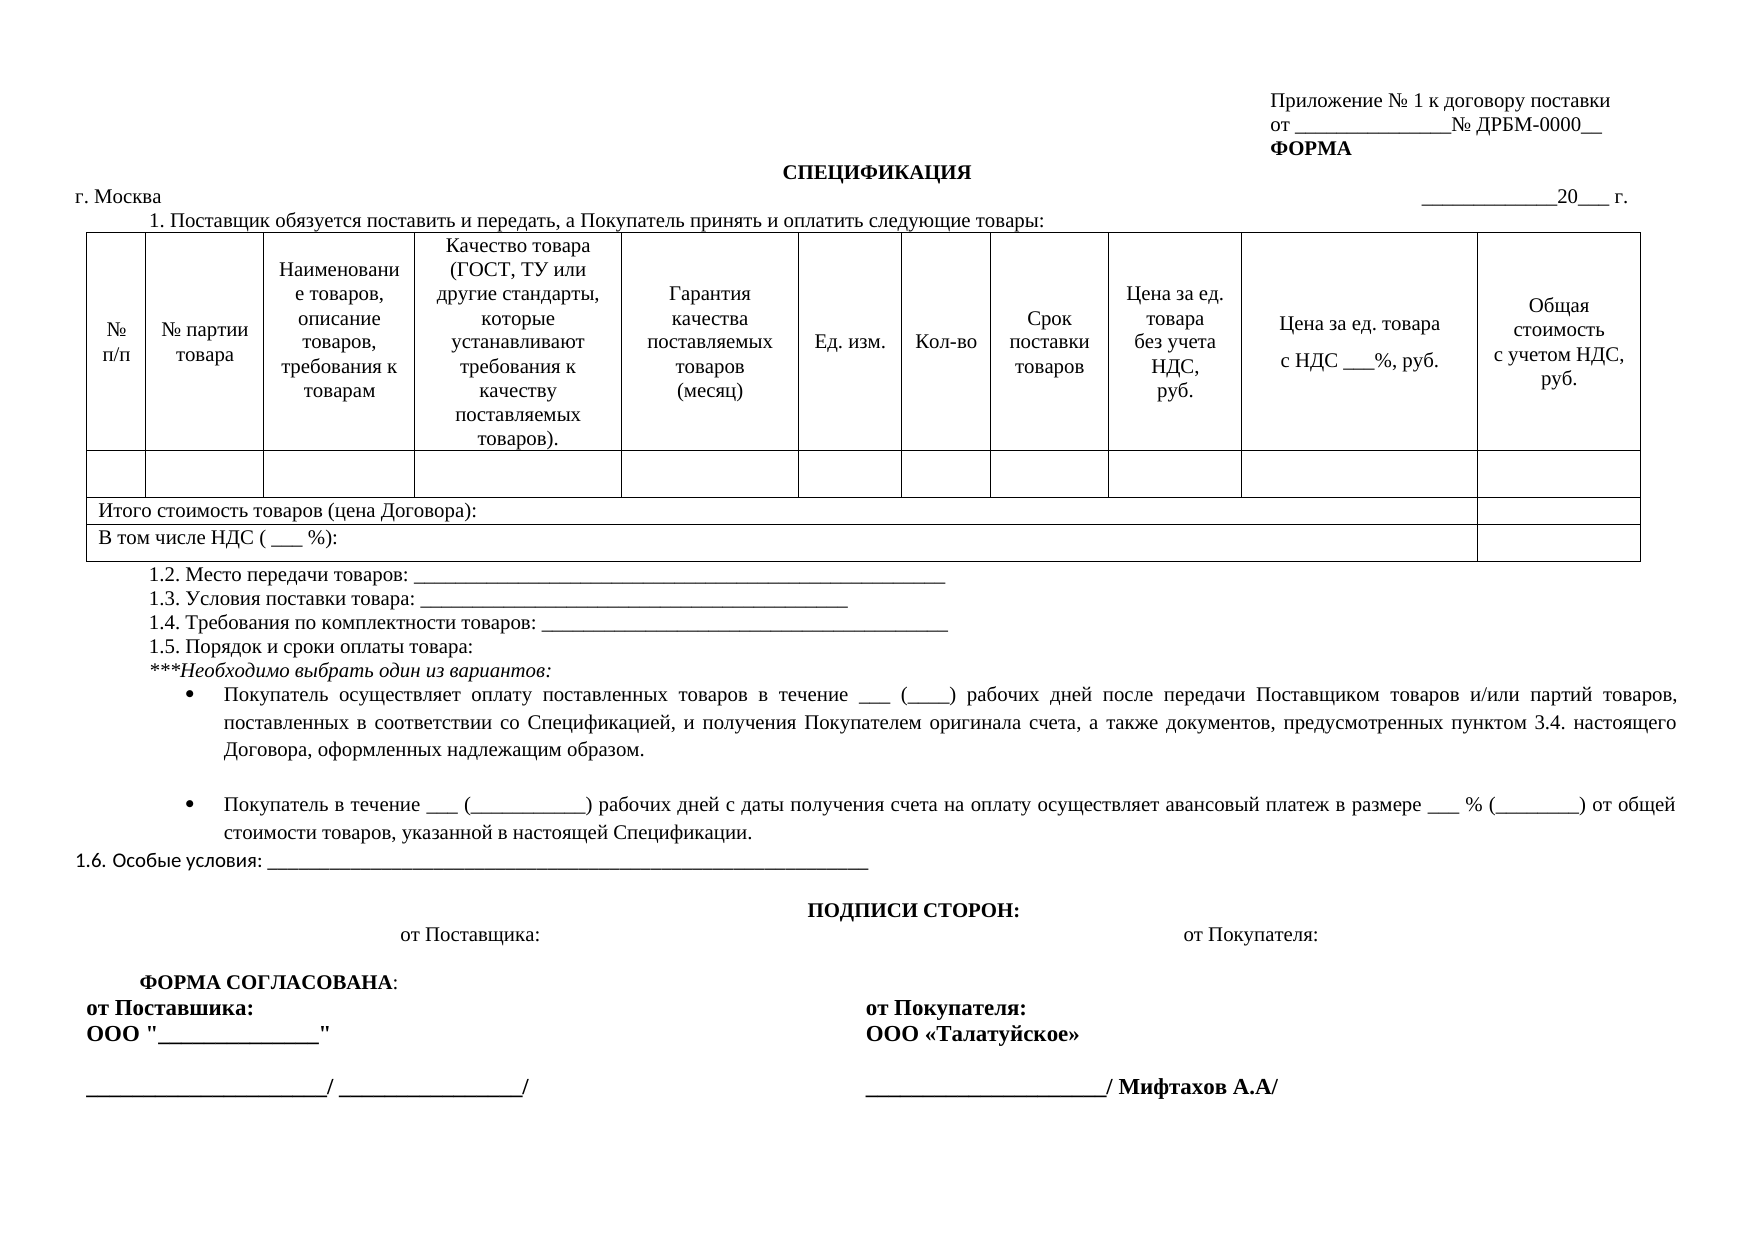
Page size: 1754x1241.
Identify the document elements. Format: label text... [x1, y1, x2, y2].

table_cell [264, 451, 414, 497]
text 1.5. Порядок и сроки оплаты товара: [75, 634, 1679, 658]
table_cell [146, 451, 263, 497]
table_header Общая стоимость с учетом НДС, руб. [1478, 233, 1640, 450]
text 1.2. Место передачи товаров: ___________________________________________________ [75, 562, 1679, 586]
table_header № п/п [87, 233, 145, 450]
table_cell [1109, 451, 1241, 497]
text г. Москва _____________20___ г. [75, 184, 1679, 208]
table_cell [1478, 451, 1640, 497]
table_header от Поставшика: ООО "______________" _____________________/ ________________/ [75, 994, 854, 1126]
text ФОРМА [1197, 136, 1679, 160]
text СПЕЦИФИКАЦИЯ [75, 160, 1679, 184]
text Приложение № 1 к договору поставки [1197, 88, 1679, 112]
table_header № партии товара [146, 233, 263, 450]
list Особые условия: __________________________________________________________ [75, 848, 1679, 873]
table_cell [902, 451, 990, 497]
table_cell [799, 451, 901, 497]
table_header от Покупателя: [854, 922, 1637, 946]
table_header Цена за ед. товара без учета НДС, руб. [1109, 233, 1241, 450]
table_cell [87, 451, 145, 497]
table_cell [415, 451, 621, 497]
table_header Ед. изм. [799, 233, 901, 450]
table_cell [1478, 525, 1640, 561]
table_header Наименование товаров, описание товаров, требования к товарам [264, 233, 414, 450]
list Покупатель осуществляет оплату поставленных товаров в течение ___ (____) рабочих дней после передачи Поставщиком товаров и/или партий товаров, поставленных в соответствии со Спецификацией, и получения Покупателем оригинала счета, а также документов, предусмотренных пунктом 3.4. настоящего Договора, оформленных надлежащим образом. [186, 682, 1679, 761]
table_header от Покупателя: ООО «Талатуйское» _____________________/ Мифтахов А.А/ [854, 994, 1633, 1126]
table_header Качество товара (ГОСТ, ТУ или другие стандарты, которые устанавливают требования к качеству поставляемых товаров). [415, 233, 621, 450]
text от _______________№ ДРБМ-0000__ [1197, 112, 1679, 136]
table_header Кол-во [902, 233, 990, 450]
table_cell В том числе НДС ( ___ %): [87, 525, 1477, 561]
table_cell [1242, 451, 1477, 497]
table_cell [1478, 498, 1640, 524]
table_header Гарантия качества поставляемых товаров (месяц) [622, 233, 798, 450]
table_header Срок поставки товаров [991, 233, 1108, 450]
text 1.3. Условия поставки товара: _________________________________________ [75, 586, 1679, 610]
table_cell [622, 451, 798, 497]
list Покупатель в течение ___ (___________) рабочих дней с даты получения счета на оплату осуществляет авансовый платеж в размере ___ % (________) от общей стоимости товаров, указанной в настоящей Спецификации. [186, 792, 1679, 844]
table_cell [991, 451, 1108, 497]
text ***Необходимо выбрать один из вариантов: [75, 658, 1679, 682]
text ФОРМА СОГЛАСОВАНА: [75, 970, 1679, 994]
table_header от Поставщика: [86, 922, 854, 946]
text 1.4. Требования по комплектности товаров: _______________________________________ [75, 610, 1679, 634]
text ПОДПИСИ СТОРОН: [75, 898, 1679, 922]
text 1. Поставщик обязуется поставить и передать, а Покупатель принять и оплатить следующие товары: [75, 208, 1679, 232]
table_header Цена за ед. товара с НДС ___%, руб. [1242, 233, 1477, 450]
table_cell Итого стоимость товаров (цена Договора): [87, 498, 1477, 524]
